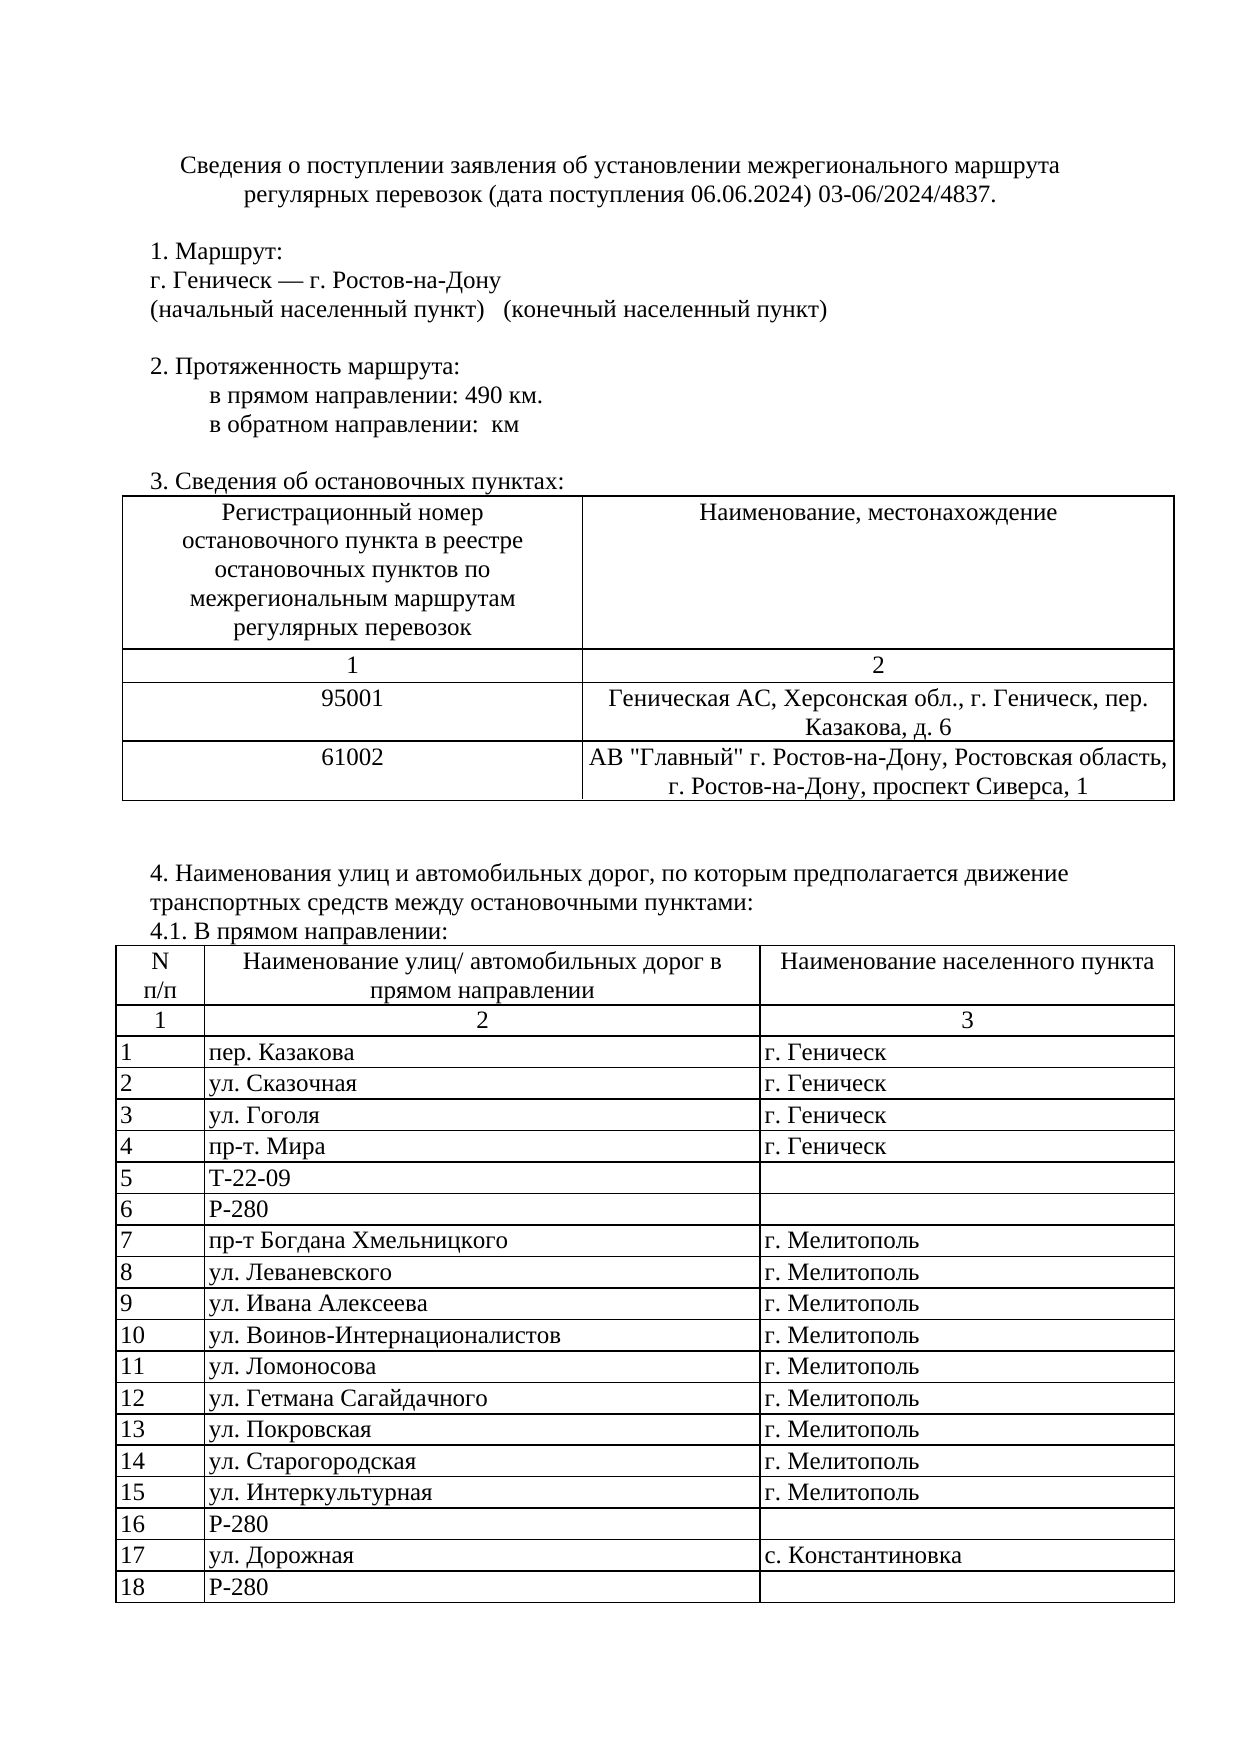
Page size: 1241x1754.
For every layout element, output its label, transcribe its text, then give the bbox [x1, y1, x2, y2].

table_cell 18 [117, 1572, 204, 1602]
table_cell г. Мелитополь [761, 1415, 1174, 1444]
table_header Наименование, местонахождение [583, 497, 1173, 648]
table_cell 12 [117, 1383, 204, 1413]
table_cell ул. Гетмана Сагайдачного [205, 1383, 759, 1413]
table_cell 11 [117, 1352, 204, 1381]
table_cell АВ "Главный" г. Ростов-на-Дону, Ростовская область, г. Ростов-на-Дону, проспект Сиверса, 1 [583, 742, 1173, 799]
table_cell 16 [117, 1509, 204, 1539]
table_cell Р-280 [205, 1509, 759, 1539]
table_cell [761, 1194, 1174, 1224]
table_cell 10 [117, 1320, 204, 1350]
table_cell 5 [117, 1163, 204, 1193]
text 3. Сведения об остановочных пунктах: [150, 466, 1090, 495]
table_cell 2 [583, 650, 1173, 681]
table_cell г. Мелитополь [761, 1289, 1174, 1318]
table_cell 8 [117, 1257, 204, 1287]
table_cell 9 [117, 1289, 204, 1318]
table_cell 61002 [123, 742, 582, 799]
table_cell пр-т Богдана Хмельницкого [205, 1226, 759, 1256]
table_cell 95001 [123, 683, 582, 740]
table_cell ул. Покровская [205, 1415, 759, 1444]
table_cell 4 [117, 1131, 204, 1161]
table_cell ул. Ломоносова [205, 1352, 759, 1381]
table_cell 7 [117, 1226, 204, 1256]
table_cell г. Геническ [761, 1068, 1174, 1098]
table_cell пер. Казакова [205, 1037, 759, 1067]
table_cell 1 [117, 1006, 204, 1035]
table_cell ул. Старогородская [205, 1446, 759, 1476]
table_cell 3 [117, 1100, 204, 1130]
table_cell 17 [117, 1540, 204, 1570]
table_cell г. Геническ [761, 1037, 1174, 1067]
table_cell пр-т. Мира [205, 1131, 759, 1161]
table_cell Геническая АС, Херсонская обл., г. Геническ, пер. Казакова, д. 6 [583, 683, 1173, 740]
table_cell г. Мелитополь [761, 1477, 1174, 1507]
table_cell г. Мелитополь [761, 1226, 1174, 1256]
table_cell Т-22-09 [205, 1163, 759, 1193]
table_cell 3 [761, 1006, 1174, 1035]
table_cell 6 [117, 1194, 204, 1224]
text (начальный населенный пункт) (конечный населенный пункт) [150, 294, 1090, 322]
table_cell 15 [117, 1477, 204, 1507]
table_cell Р-280 [205, 1194, 759, 1224]
text 4.1. В прямом направлении: [150, 916, 1090, 945]
table_cell 1 [117, 1037, 204, 1067]
text г. Геническ — г. Ростов-на-Дону [150, 265, 1090, 294]
table_cell ул. Ивана Алексеева [205, 1289, 759, 1318]
table_cell [761, 1163, 1174, 1193]
text 2. Протяженность маршрута: [150, 351, 1090, 380]
text Сведения о поступлении заявления об установлении межрегионального маршрута регулярных перевозок (дата поступления 06.06.2024) 03-06/2024/4837. [150, 150, 1090, 207]
table_cell с. Константиновка [761, 1540, 1174, 1570]
table_cell ул. Сказочная [205, 1068, 759, 1098]
table_cell ул. Леваневского [205, 1257, 759, 1287]
table_header Наименование улиц/ автомобильных дорог в прямом направлении [205, 946, 759, 1004]
text 4. Наименования улиц и автомобильных дорог, по которым предполагается движение транспортных средств между остановочными пунктами: [150, 858, 1090, 916]
text в обратном направлении: км [150, 409, 1090, 437]
table_header Регистрационный номер остановочного пункта в реестре остановочных пунктов по межрегиональным маршрутам регулярных перевозок [123, 497, 582, 648]
table_cell г. Мелитополь [761, 1320, 1174, 1350]
table_cell 2 [117, 1068, 204, 1098]
table_cell г. Геническ [761, 1131, 1174, 1161]
table_cell ул. Гоголя [205, 1100, 759, 1130]
table_cell г. Мелитополь [761, 1383, 1174, 1413]
table_cell 13 [117, 1415, 204, 1444]
table_cell г. Мелитополь [761, 1446, 1174, 1476]
table_cell 1 [123, 650, 582, 681]
text 1. Маршрут: [150, 236, 1090, 265]
table_cell г. Мелитополь [761, 1257, 1174, 1287]
text в прямом направлении: 490 км. [150, 380, 1090, 409]
table_header N п/п [117, 946, 204, 1004]
table_cell Р-280 [205, 1572, 759, 1602]
table_cell г. Мелитополь [761, 1352, 1174, 1381]
table_cell ул. Воинов-Интернационалистов [205, 1320, 759, 1350]
table_cell 2 [205, 1006, 759, 1035]
table_cell [761, 1509, 1174, 1539]
table_cell ул. Интеркультурная [205, 1477, 759, 1507]
table_cell г. Геническ [761, 1100, 1174, 1130]
table_cell [761, 1572, 1174, 1602]
table_header Наименование населенного пункта [761, 946, 1174, 1004]
table_cell 14 [117, 1446, 204, 1476]
table_cell ул. Дорожная [205, 1540, 759, 1570]
